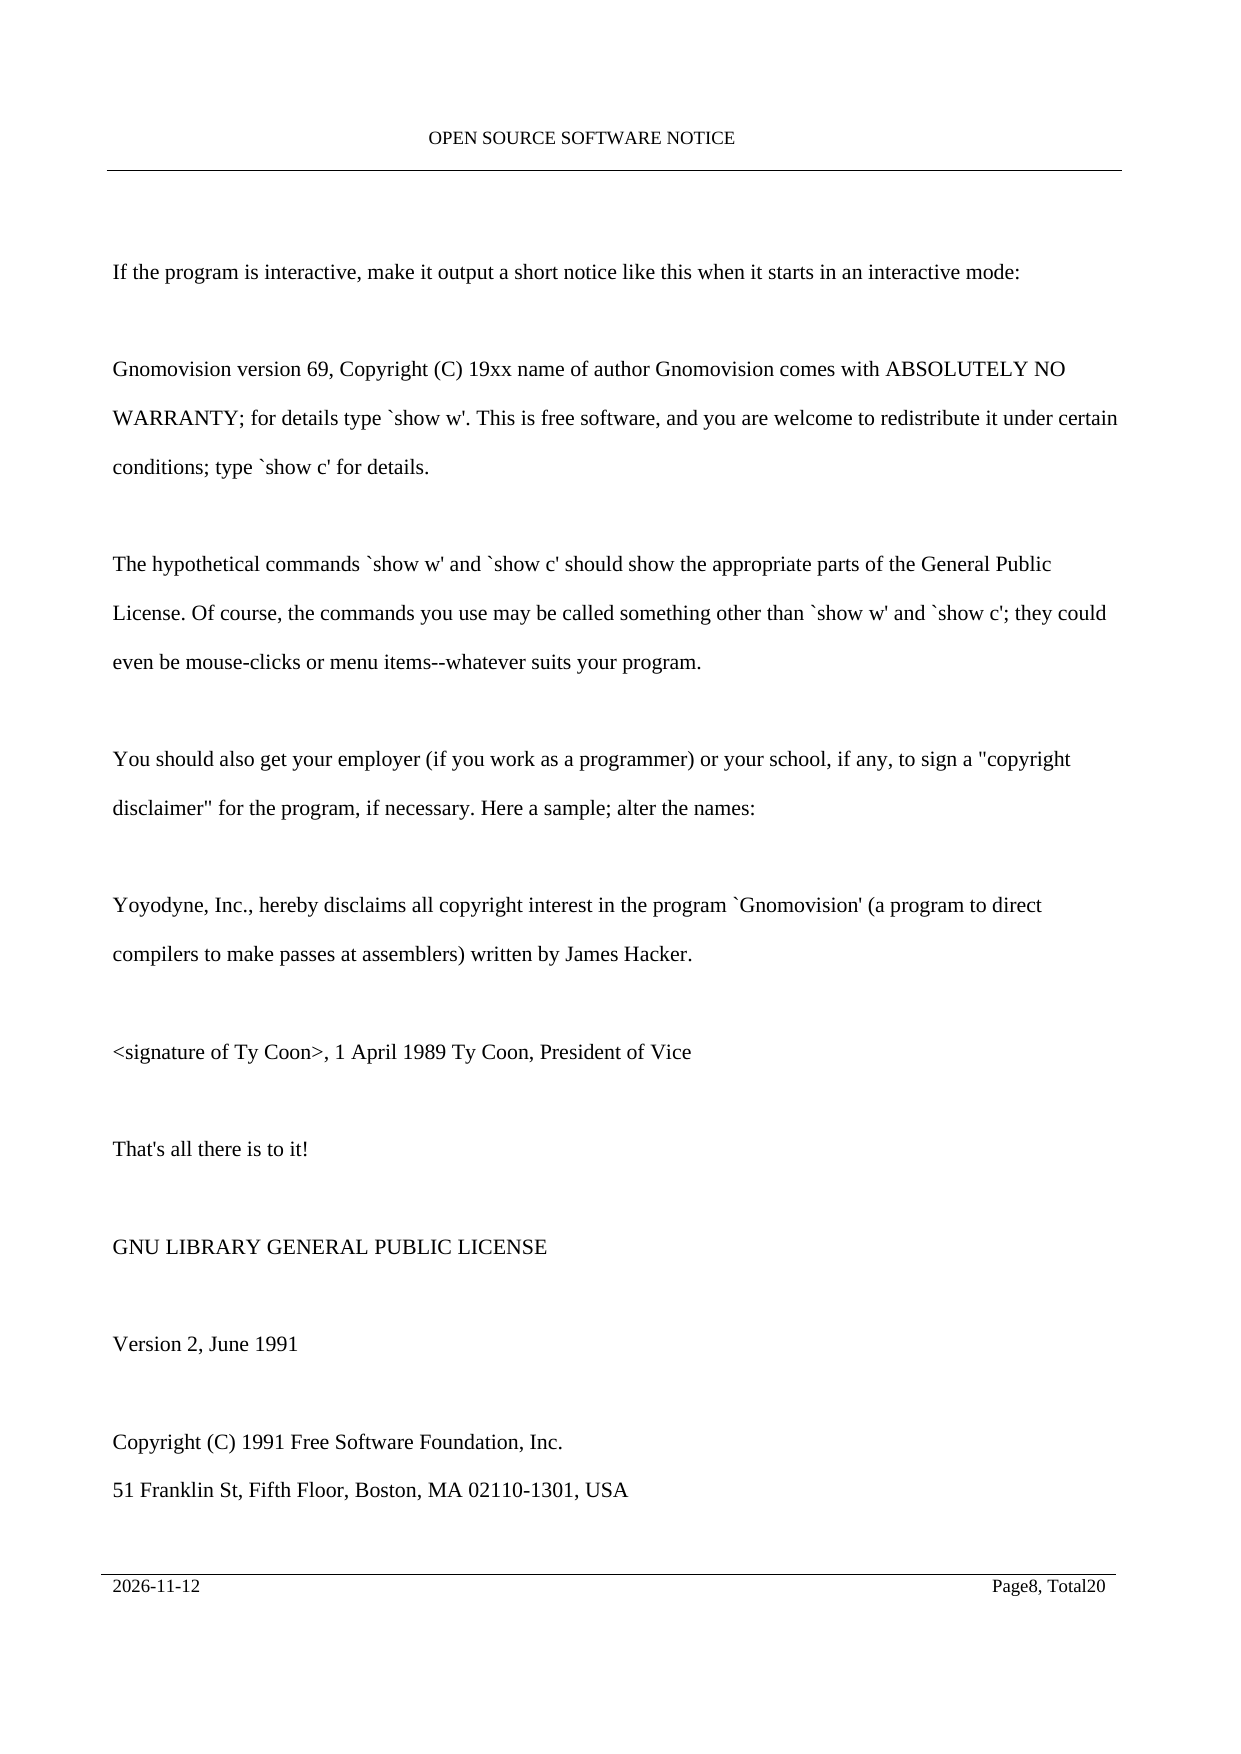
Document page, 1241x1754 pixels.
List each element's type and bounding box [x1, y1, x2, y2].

text [112, 206, 1128, 1506]
